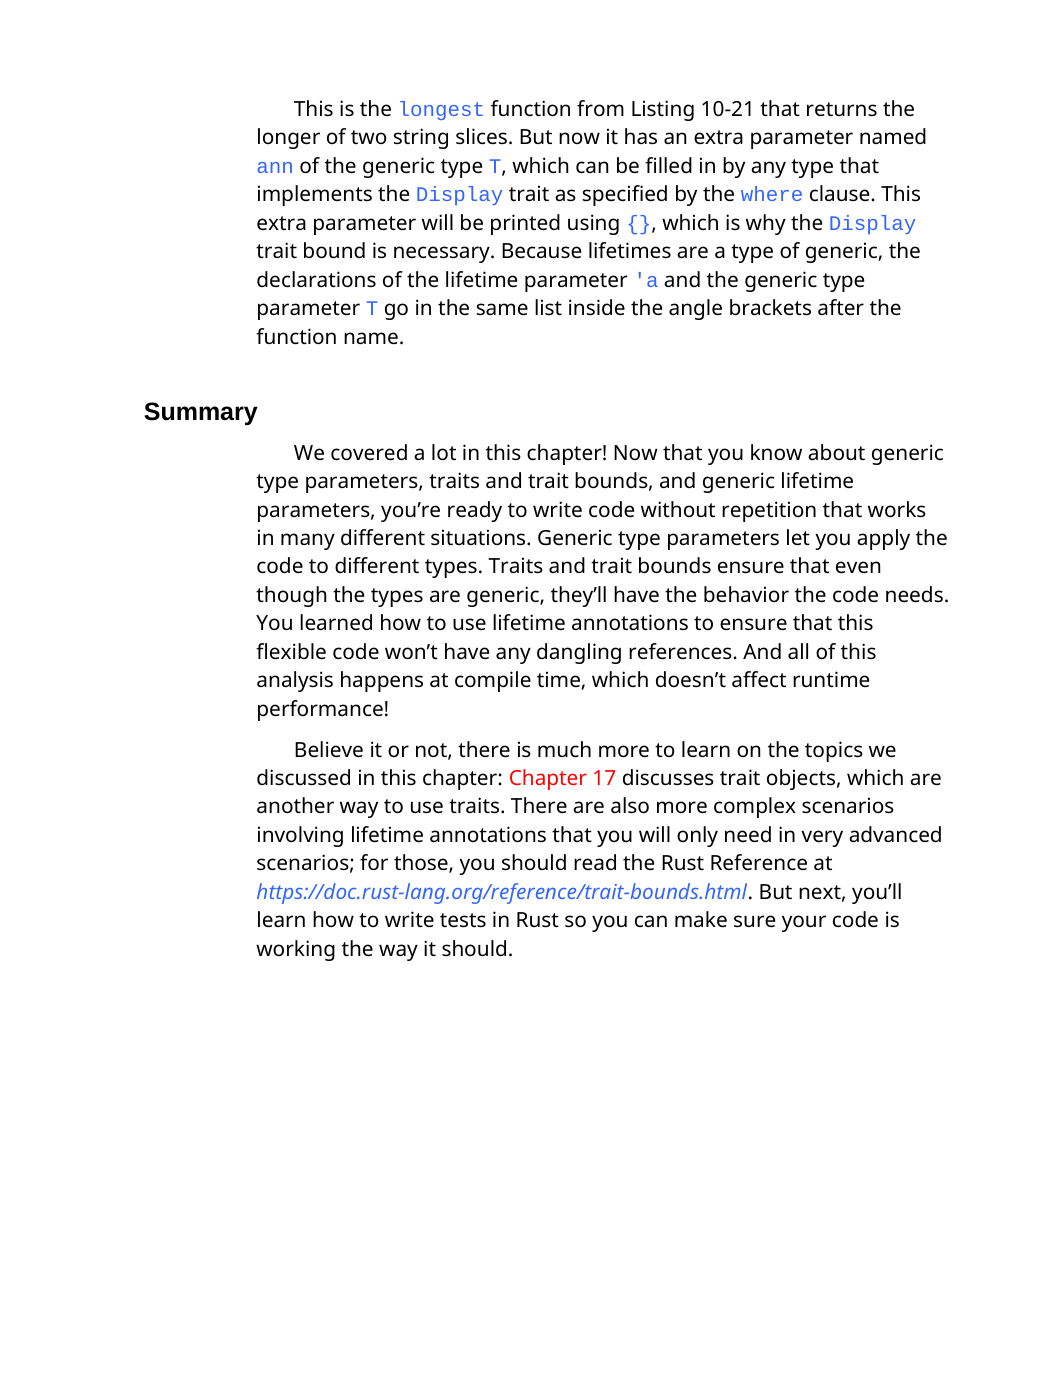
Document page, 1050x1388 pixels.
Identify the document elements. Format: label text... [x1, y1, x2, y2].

text Believe it or not, there is much more to learn on the topics we discussed in this chapter: Chapter 17 discusses trait objects, which are another way to use traits. There are also more complex scenarios involving lifetime annotations that you will only need in very advanced scenarios; for those, you should read the Rust Reference at https://doc.rust-lang.org/reference/trait-bounds.html. But next, you’ll learn how to write tests in Rust so you can make sure your code is working the way it should. [256, 735, 950, 962]
text This is the longest function from Listing 10-21 that returns the longer of two string slices. But now it has an extra parameter named ann of the generic type T, which can be filled in by any type that implements the Display trait as specified by the where clause. This extra parameter will be printed using {}, which is why the Display trait bound is necessary. Because lifetimes are a type of generic, the declarations of the lifetime parameter 'a and the generic type parameter T go in the same list inside the angle brackets after the function name. [256, 94, 950, 350]
text We covered a lot in this chapter! Now that you know about generic type parameters, traits and trait bounds, and generic lifetime parameters, you’re ready to write code without repetition that works in many different situations. Generic type parameters let you apply the code to different types. Traits and trait bounds ensure that even though the types are generic, they’ll have the behavior the code needs. You learned how to use lifetime annotations to ensure that this flexible code won’t have any dangling references. And all of this analysis happens at compile time, which doesn’t affect runtime performance! [256, 438, 950, 722]
text Summary [144, 394, 950, 425]
